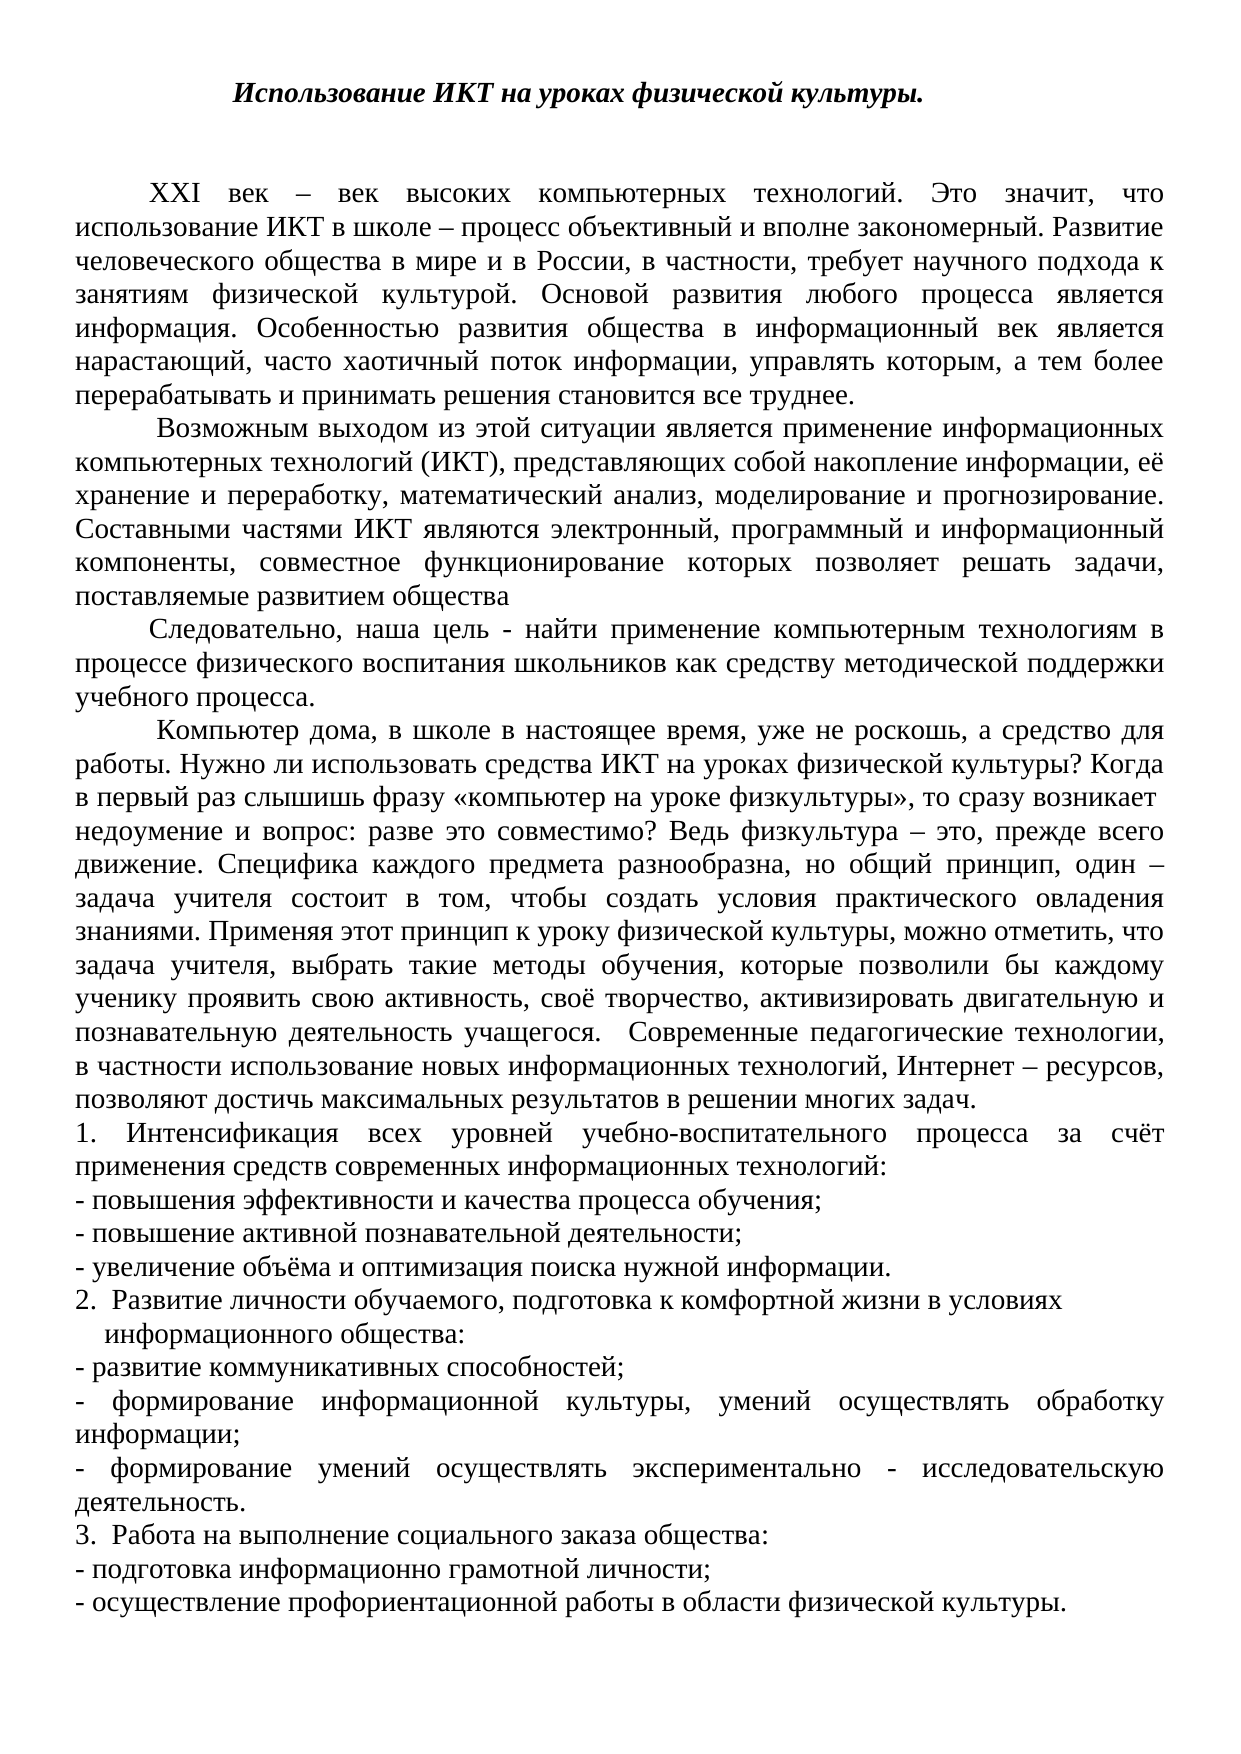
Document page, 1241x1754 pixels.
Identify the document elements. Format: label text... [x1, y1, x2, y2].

text - формирование умений осуществлять экспериментально - исследовательскую деятельность. [75, 1450, 1165, 1517]
text 2. Развитие личности обучаемого, подготовка к комфортной жизни в условиях [75, 1282, 1165, 1316]
text - подготовка информационно грамотной личности; [75, 1551, 1165, 1584]
text - формирование информационной культуры, умений осуществлять обработку информации; [75, 1383, 1165, 1450]
text XXI век – век высоких компьютерных технологий. Это значит, что использование ИКТ в школе – процесс объективный и вполне закономерный. Развитие человеческого общества в мире и в России, в частности, требует научного подхода к занятиям физической культурой. Основой развития любого процесса является информация. Особенностью развития общества в информационный век является нарастающий, часто хаотичный поток информации, управлять которым, а тем более перерабатывать и принимать решения становится все труднее. [75, 176, 1165, 410]
text - развитие коммуникативных способностей; [75, 1349, 1165, 1383]
text Возможным выходом из этой ситуации является применение информационных компьютерных технологий (ИКТ), представляющих собой накопление информации, её хранение и переработку, математический анализ, моделирование и прогнозирование. Составными частями ИКТ являются электронный, программный и информационный компоненты, совместное функционирование которых позволяет решать задачи, поставляемые развитием общества [75, 410, 1165, 612]
text Компьютер дома, в школе в настоящее время, уже не роскошь, а средство для работы. Нужно ли использовать средства ИКТ на уроках физической культуры? Когда в первый раз слышишь фразу «компьютер на уроке физкультуры», то сразу возникает недоумение и вопрос: разве это совместимо? Ведь физкультура – это, прежде всего движение. Специфика каждого предмета разнообразна, но общий принцип, один – задача учителя состоит в том, чтобы создать условия практического овладения знаниями. Применяя этот принцип к уроку физической культуры, можно отметить, что задача учителя, выбрать такие методы обучения, которые позволили бы каждому ученику проявить свою активность, своё творчество, активизировать двигательную и познавательную деятельность учащегося. Современные педагогические технологии, в частности использование новых информационных технологий, Интернет – ресурсов, позволяют достичь максимальных результатов в решении многих задач. [75, 712, 1165, 1115]
text 3. Работа на выполнение социального заказа общества: [75, 1517, 1165, 1551]
text - осуществление профориентационной работы в области физической культуры. [75, 1584, 1165, 1618]
text Следовательно, наша цель - найти применение компьютерным технологиям в процессе физического воспитания школьников как средству методической поддержки учебного процесса. [75, 612, 1165, 712]
text - повышения эффективности и качества процесса обучения; [75, 1182, 1165, 1215]
text 1. Интенсификация всех уровней учебно-воспитательного процесса за счёт применения средств современных информационных технологий: [75, 1115, 1165, 1182]
text - увеличение объёма и оптимизация поиска нужной информации. [75, 1249, 1165, 1282]
text - повышение активной познавательной деятельности; [75, 1215, 1165, 1249]
text информационного общества: [75, 1316, 1165, 1349]
text Использование ИКТ на уроках физической культуры. [75, 75, 1082, 108]
